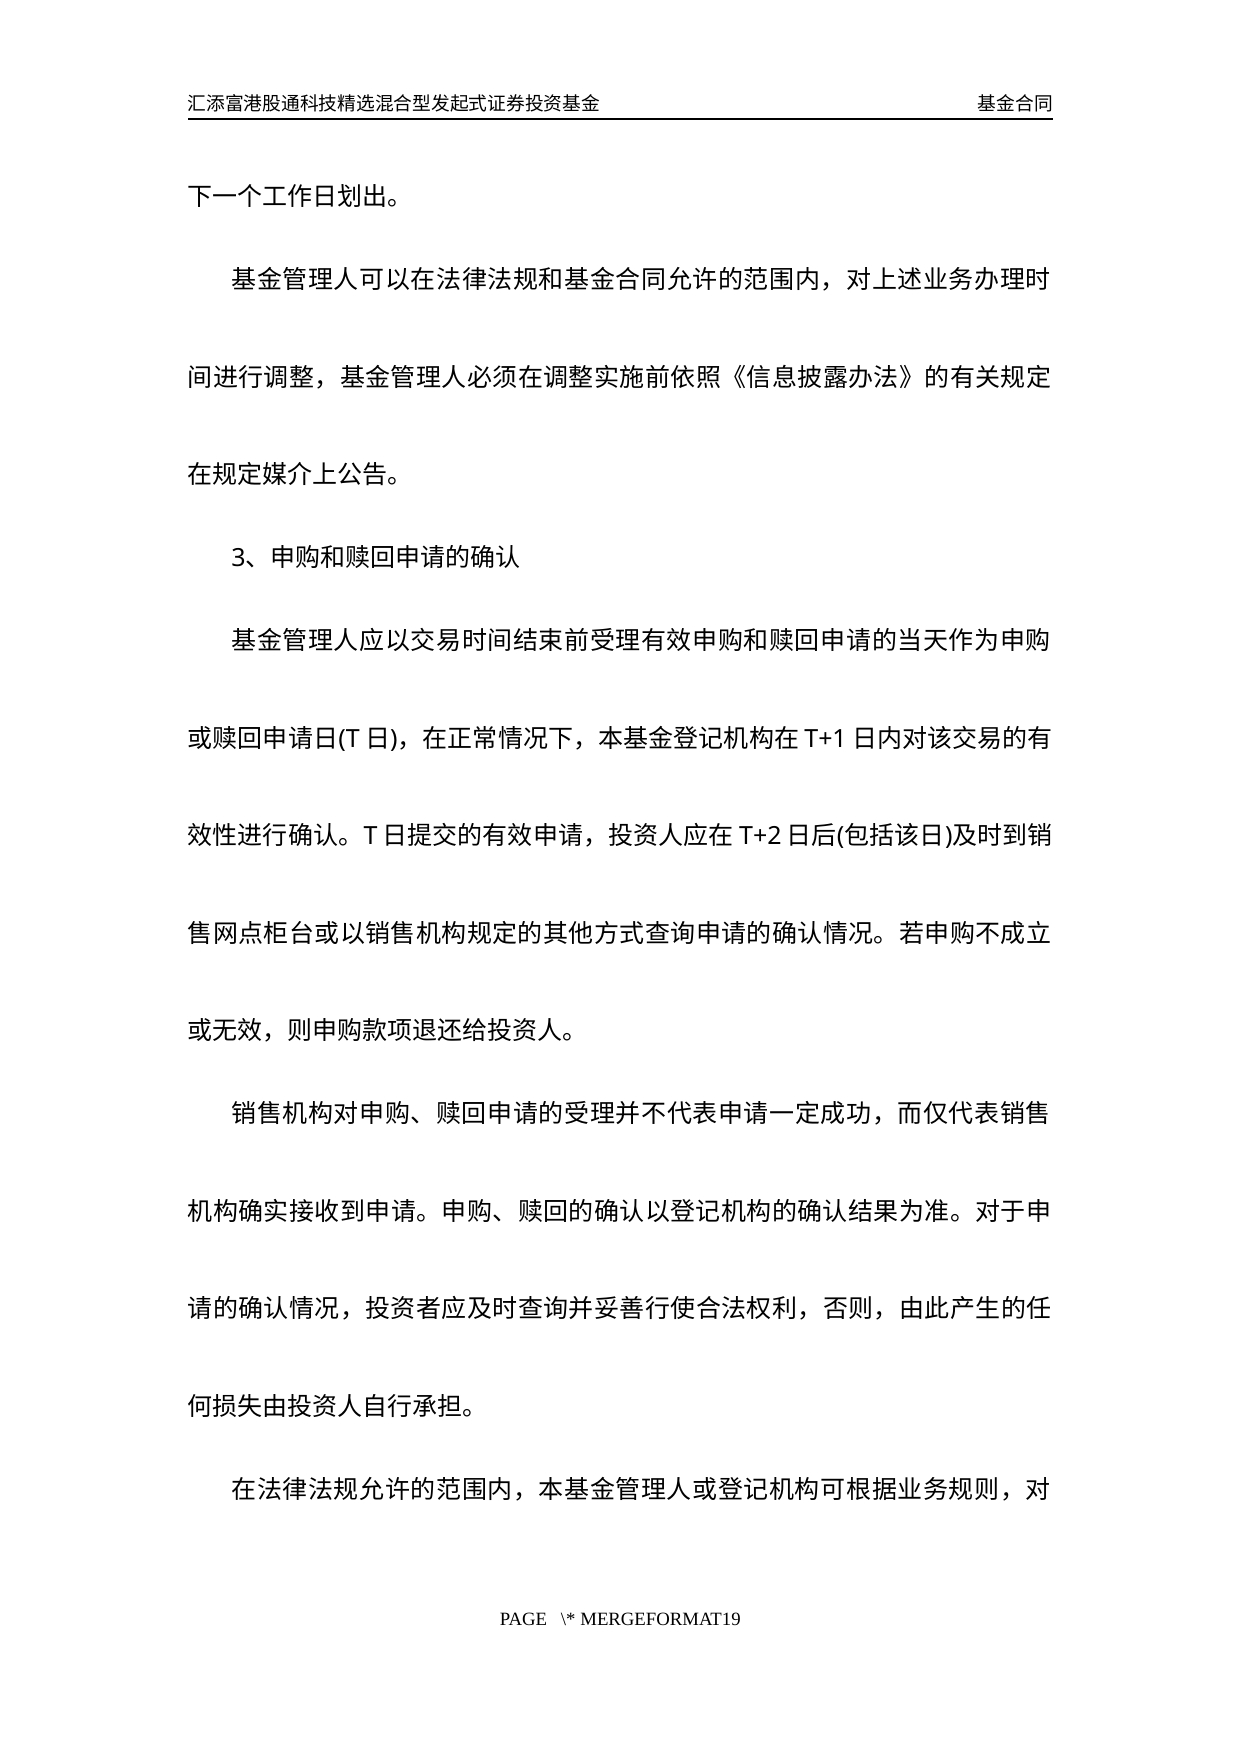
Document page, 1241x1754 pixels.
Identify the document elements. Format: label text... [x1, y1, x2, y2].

text 基金管理人应以交易时间结束前受理有效申购和赎回申请的当天作为申购或赎回申请日(T日)，在正常情况下，本基金登记机构在T+1日内对该交易的有效性进行确认。T日提交的有效申请，投资人应在T+2日后(包括该日)及时到销售网点柜台或以销售机构规定的其他方式查询申请的确认情况。若申购不成立或无效，则申购款项退还给投资人。 [187, 606, 1053, 1061]
text 销售机构对申购、赎回申请的受理并不代表申请一定成功，而仅代表销售机构确实接收到申请。申购、赎回的确认以登记机构的确认结果为准。对于申请的确认情况，投资者应及时查询并妥善行使合法权利，否则，由此产生的任何损失由投资人自行承担。 [187, 1079, 1053, 1437]
text 基金管理人可以在法律法规和基金合同允许的范围内，对上述业务办理时间进行调整，基金管理人必须在调整实施前依照《信息披露办法》的有关规定在规定媒介上公告。 [187, 245, 1053, 505]
text 3、申购和赎回申请的确认 [187, 523, 1053, 588]
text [187, 162, 1053, 227]
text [187, 1455, 1053, 1520]
